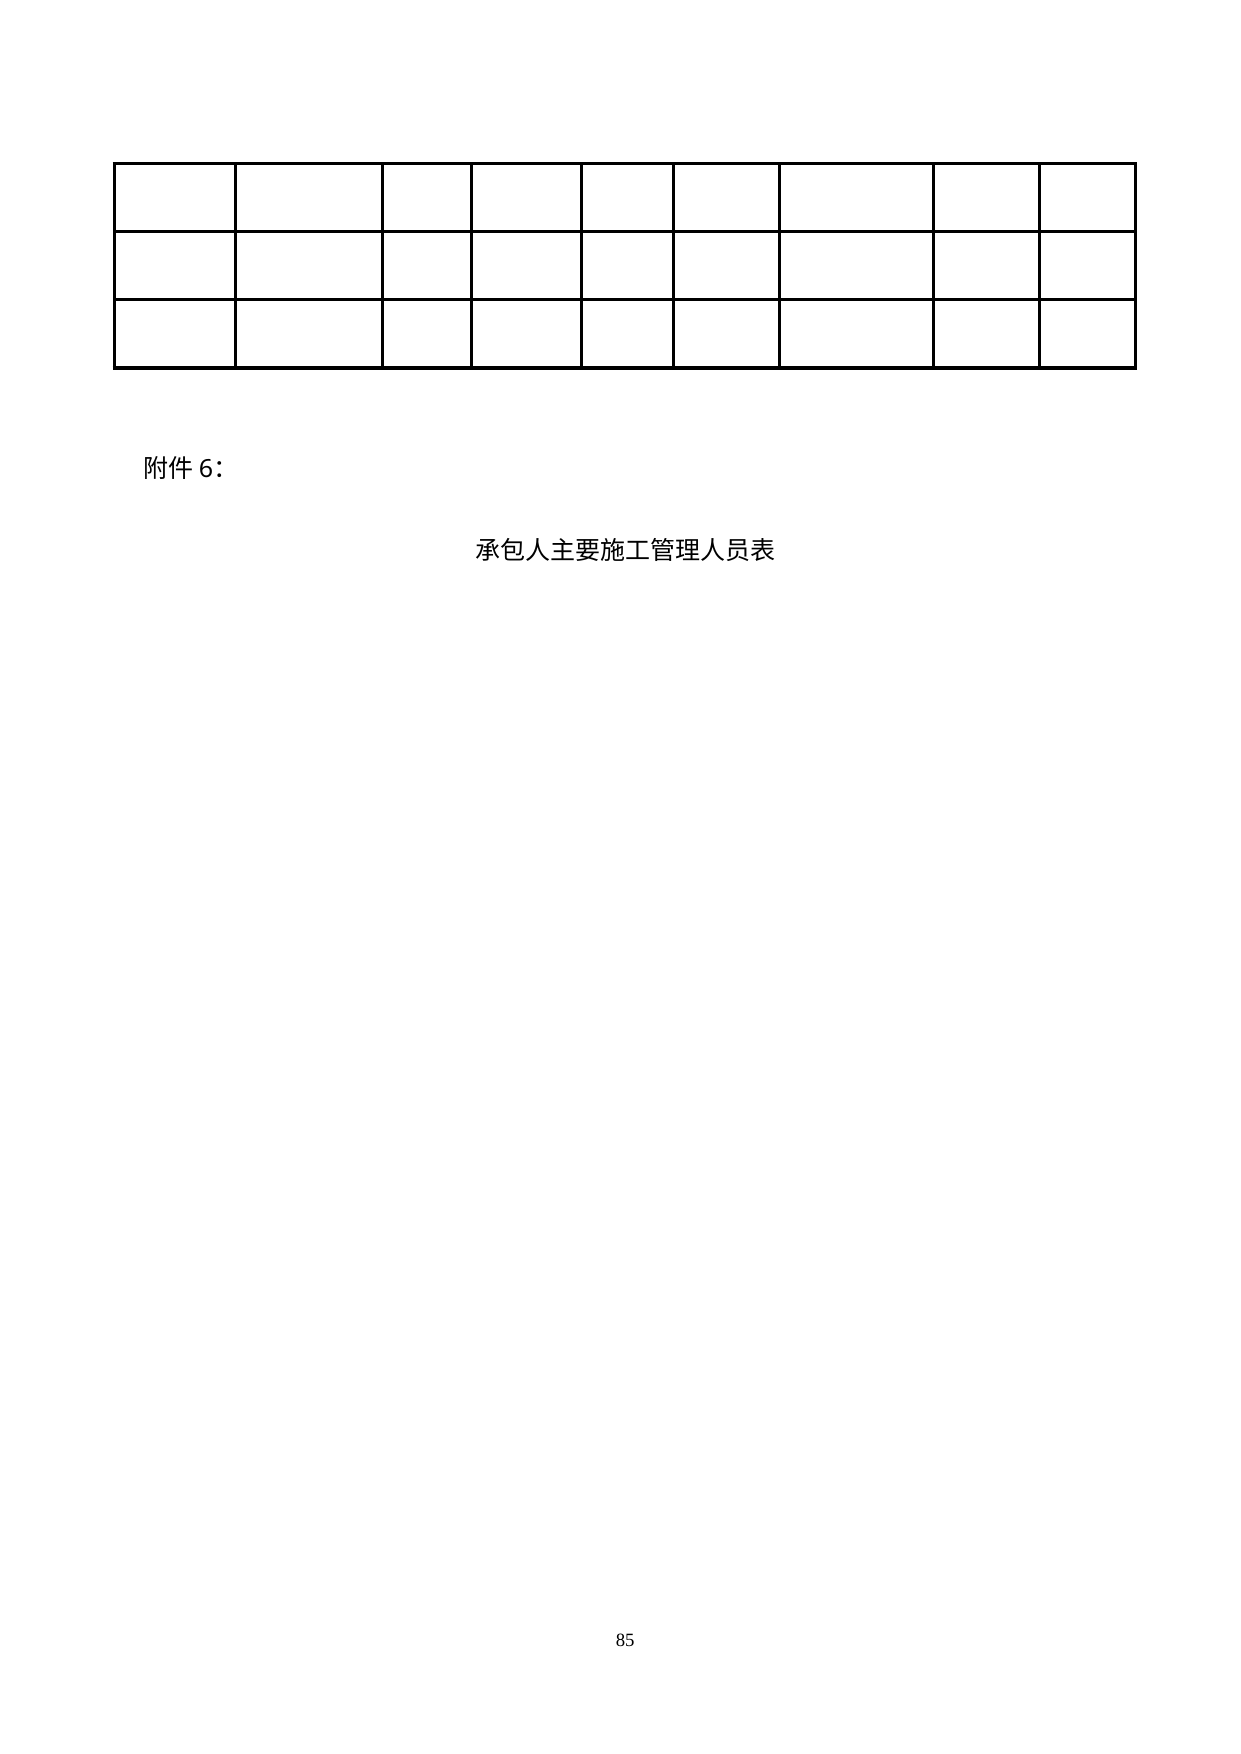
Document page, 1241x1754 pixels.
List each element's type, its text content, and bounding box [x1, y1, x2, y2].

table_cell [473, 301, 580, 366]
table_cell [781, 301, 932, 366]
text 附件6： [144, 434, 1106, 499]
table_cell [384, 301, 470, 366]
table_cell [935, 233, 1038, 298]
table_cell [473, 233, 580, 298]
table_cell [675, 165, 778, 230]
table_cell [1041, 165, 1134, 230]
table_cell [473, 165, 580, 230]
table_cell [116, 165, 234, 230]
table_cell [583, 233, 672, 298]
table_cell [116, 233, 234, 298]
table_cell [384, 165, 470, 230]
table_cell [1041, 301, 1134, 366]
table_cell [1041, 233, 1134, 298]
table_cell [384, 233, 470, 298]
table_cell [781, 165, 932, 230]
table_cell [116, 301, 234, 366]
table_cell [237, 233, 381, 298]
text 承包人主要施工管理人员表 [144, 516, 1106, 581]
table_cell [583, 301, 672, 366]
table_cell [935, 301, 1038, 366]
table_cell [237, 301, 381, 366]
table_cell [935, 165, 1038, 230]
table_cell [781, 233, 932, 298]
table_cell [237, 165, 381, 230]
table_cell [675, 233, 778, 298]
table_cell [675, 301, 778, 366]
table_cell [583, 165, 672, 230]
